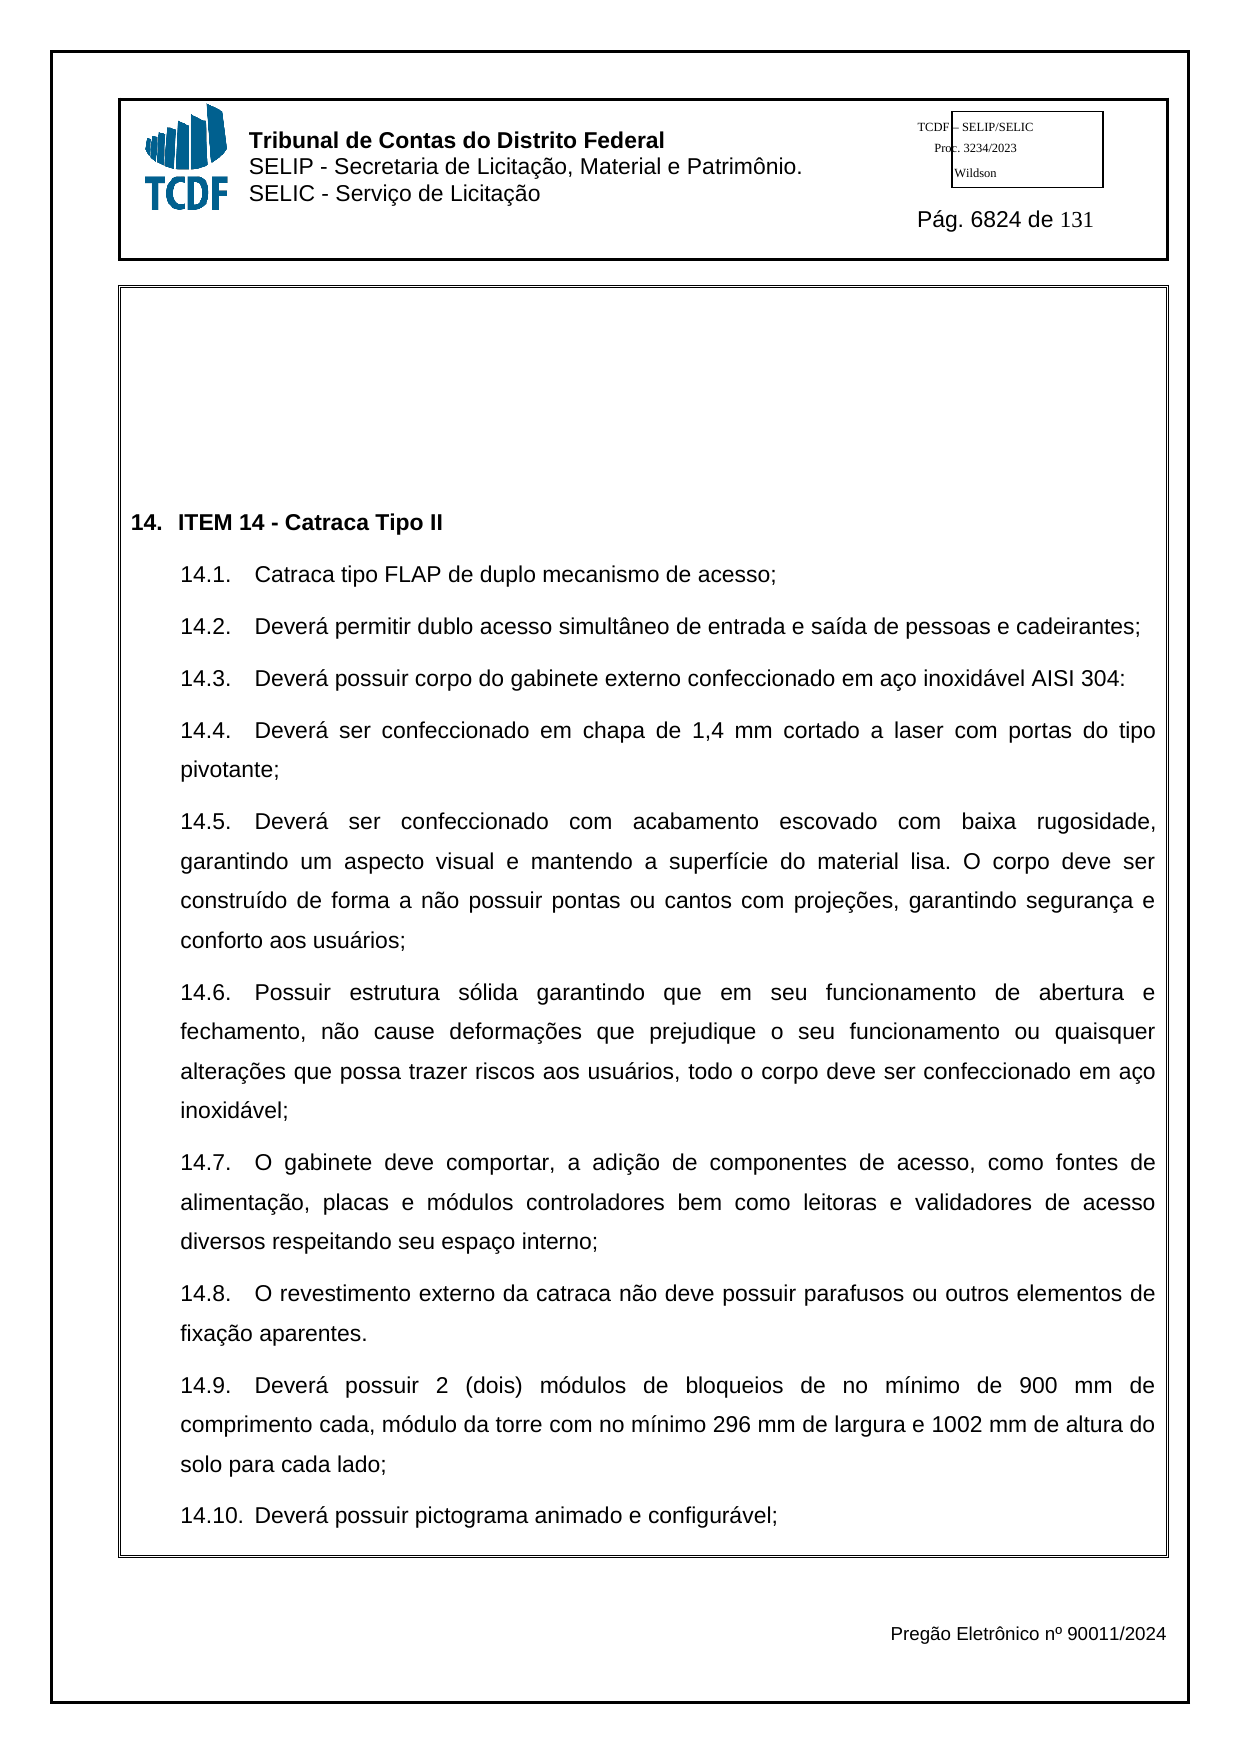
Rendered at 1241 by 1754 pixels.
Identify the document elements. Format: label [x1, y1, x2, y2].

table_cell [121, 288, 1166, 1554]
picture [130, 101, 242, 212]
